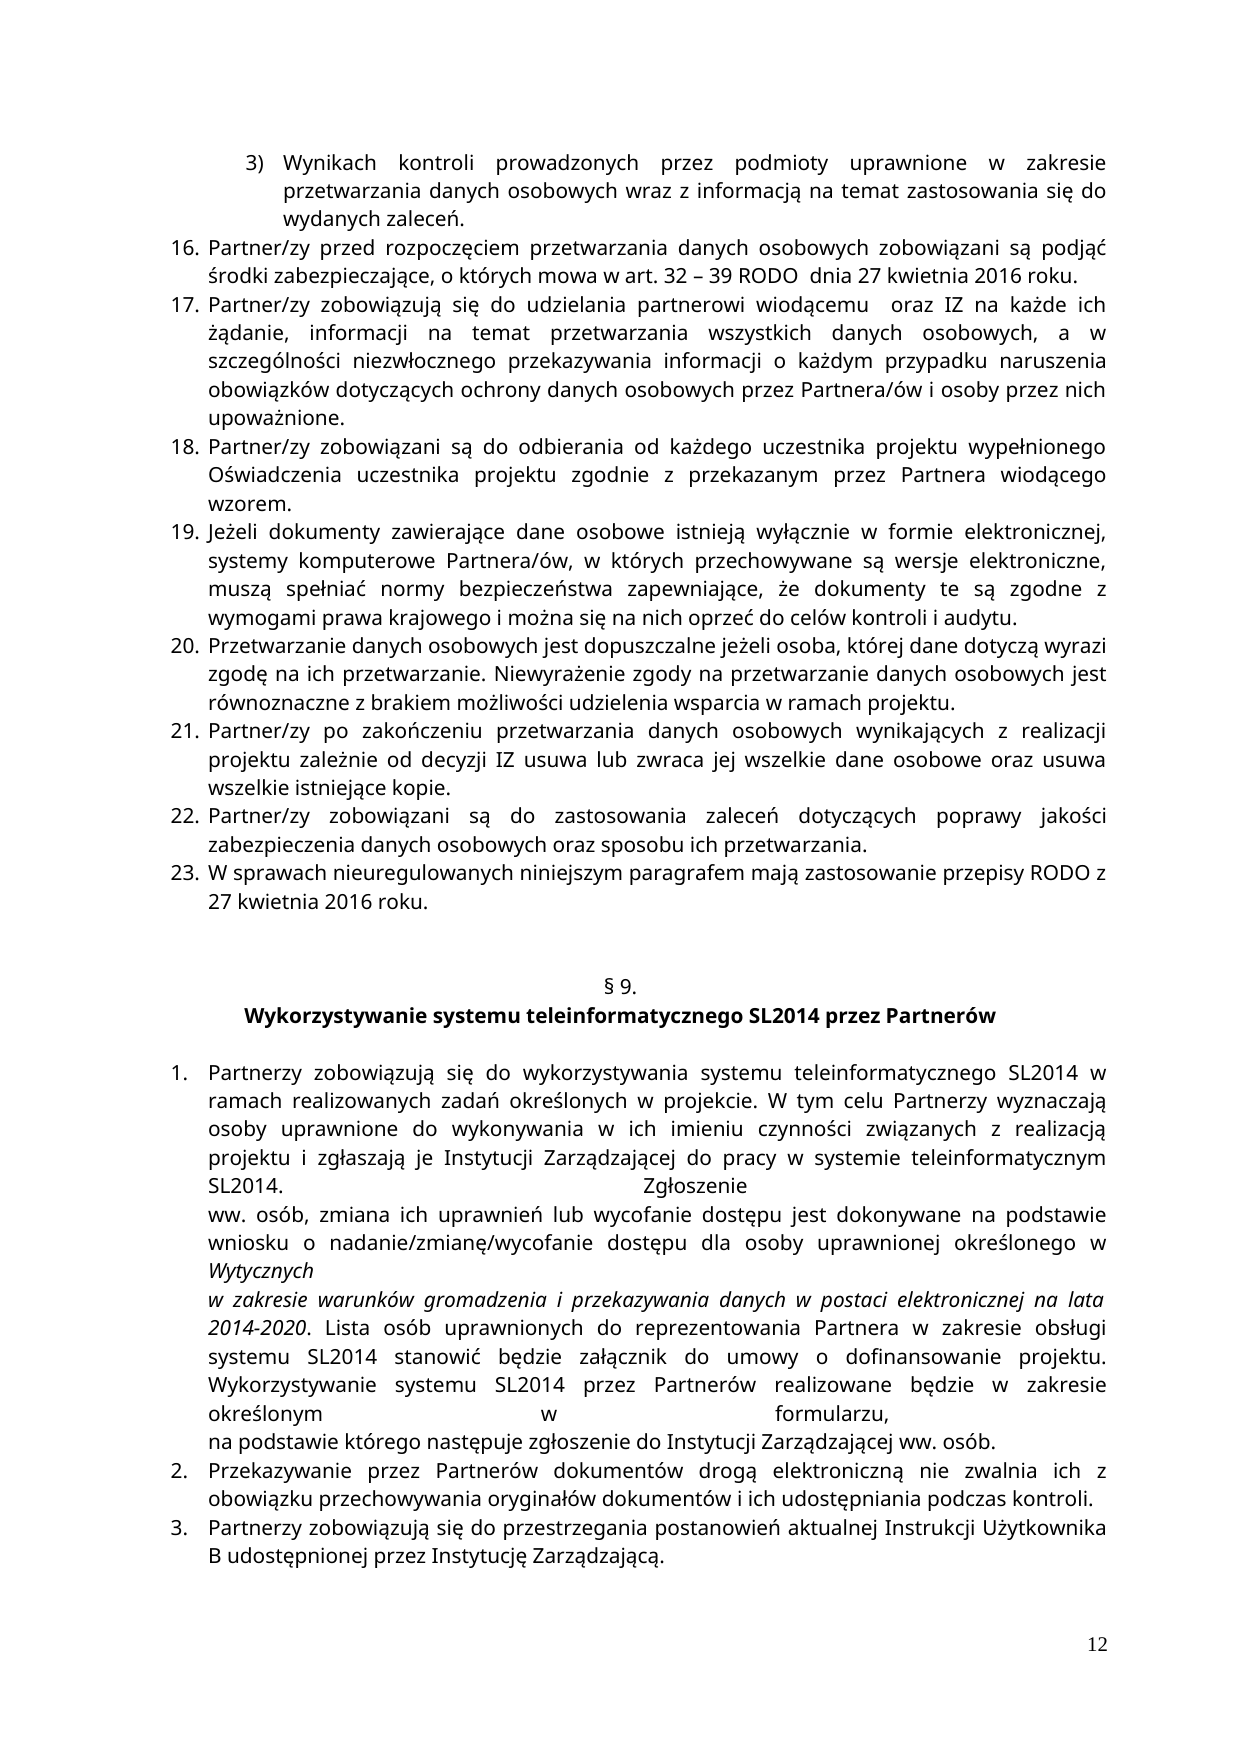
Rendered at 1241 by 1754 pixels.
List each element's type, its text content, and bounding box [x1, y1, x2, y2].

list Partner/zy po zakończeniu przetwarzania danych osobowych wynikających z realizacji projektu zależnie od decyzji IZ usuwa lub zwraca jej wszelkie dane osobowe oraz usuwa wszelkie istniejące kopie. [170, 716, 1107, 802]
list W sprawach nieuregulowanych niniejszym paragrafem mają zastosowanie przepisy RODO z 27 kwietnia 2016 roku. [170, 858, 1107, 915]
list Jeżeli dokumenty zawierające dane osobowe istnieją wyłącznie w formie elektronicznej, systemy komputerowe Partnera/ów, w których przechowywane są wersje elektroniczne, muszą spełniać normy bezpieczeństwa zapewniające, że dokumenty te są zgodne z wymogami prawa krajowego i można się na nich oprzeć do celów kontroli i audytu. [170, 517, 1107, 631]
list Przekazywanie przez Partnerów dokumentów drogą elektroniczną nie zwalnia ich z obowiązku przechowywania oryginałów dokumentów i ich udostępniania podczas kontroli. [170, 1456, 1107, 1513]
list Partner/zy przed rozpoczęciem przetwarzania danych osobowych zobowiązani są podjąć środki zabezpieczające, o których mowa w art. 32 – 39 RODO dnia 27 kwietnia 2016 roku. [170, 233, 1107, 290]
list Partnerzy zobowiązują się do wykorzystywania systemu teleinformatycznego SL2014 w ramach realizowanych zadań określonych w projekcie. W tym celu Partnerzy wyznaczają osoby uprawnione do wykonywania w ich imieniu czynności związanych z realizacją projektu i zgłaszają je Instytucji Zarządzającej do pracy w systemie teleinformatycznym SL2014. Zgłoszenie ww. osób, zmiana ich uprawnień lub wycofanie dostępu jest dokonywane na podstawie wniosku o nadanie/zmianę/wycofanie dostępu dla osoby uprawnionej określonego w Wytycznych w zakresie warunków gromadzenia i przekazywania danych w postaci elektronicznej na lata 2014-2020. Lista osób uprawnionych do reprezentowania Partnera w zakresie obsługi systemu SL2014 stanowić będzie załącznik do umowy o dofinansowanie projektu. Wykorzystywanie systemu SL2014 przez Partnerów realizowane będzie w zakresie określonym w formularzu, na podstawie którego następuje zgłoszenie do Instytucji Zarządzającej ww. osób. [170, 1058, 1107, 1456]
list Partner/zy zobowiązani są do odbierania od każdego uczestnika projektu wypełnionego Oświadczenia uczestnika projektu zgodnie z przekazanym przez Partnera wiodącego wzorem. [170, 432, 1107, 517]
text § 9. [133, 972, 1107, 1001]
text Wykorzystywanie systemu teleinformatycznego SL2014 przez Partnerów [133, 1001, 1107, 1029]
list Partnerzy zobowiązują się do przestrzegania postanowień aktualnej Instrukcji Użytkownika B udostępnionej przez Instytucję Zarządzającą. [170, 1513, 1107, 1569]
list Przetwarzanie danych osobowych jest dopuszczalne jeżeli osoba, której dane dotyczą wyrazi zgodę na ich przetwarzanie. Niewyrażenie zgody na przetwarzanie danych osobowych jest równoznaczne z brakiem możliwości udzielenia wsparcia w ramach projektu. [170, 631, 1107, 716]
list Partner/zy zobowiązani są do zastosowania zaleceń dotyczących poprawy jakości zabezpieczenia danych osobowych oraz sposobu ich przetwarzania. [170, 802, 1107, 858]
list Partner/zy zobowiązują się do udzielania partnerowi wiodącemu oraz IZ na każde ich żądanie, informacji na temat przetwarzania wszystkich danych osobowych, a w szczególności niezwłocznego przekazywania informacji o każdym przypadku naruszenia obowiązków dotyczących ochrony danych osobowych przez Partnera/ów i osoby przez nich upoważnione. [170, 290, 1107, 432]
list Wynikach kontroli prowadzonych przez podmioty uprawnione w zakresie przetwarzania danych osobowych wraz z informacją na temat zastosowania się do wydanych zaleceń. [245, 148, 1107, 233]
